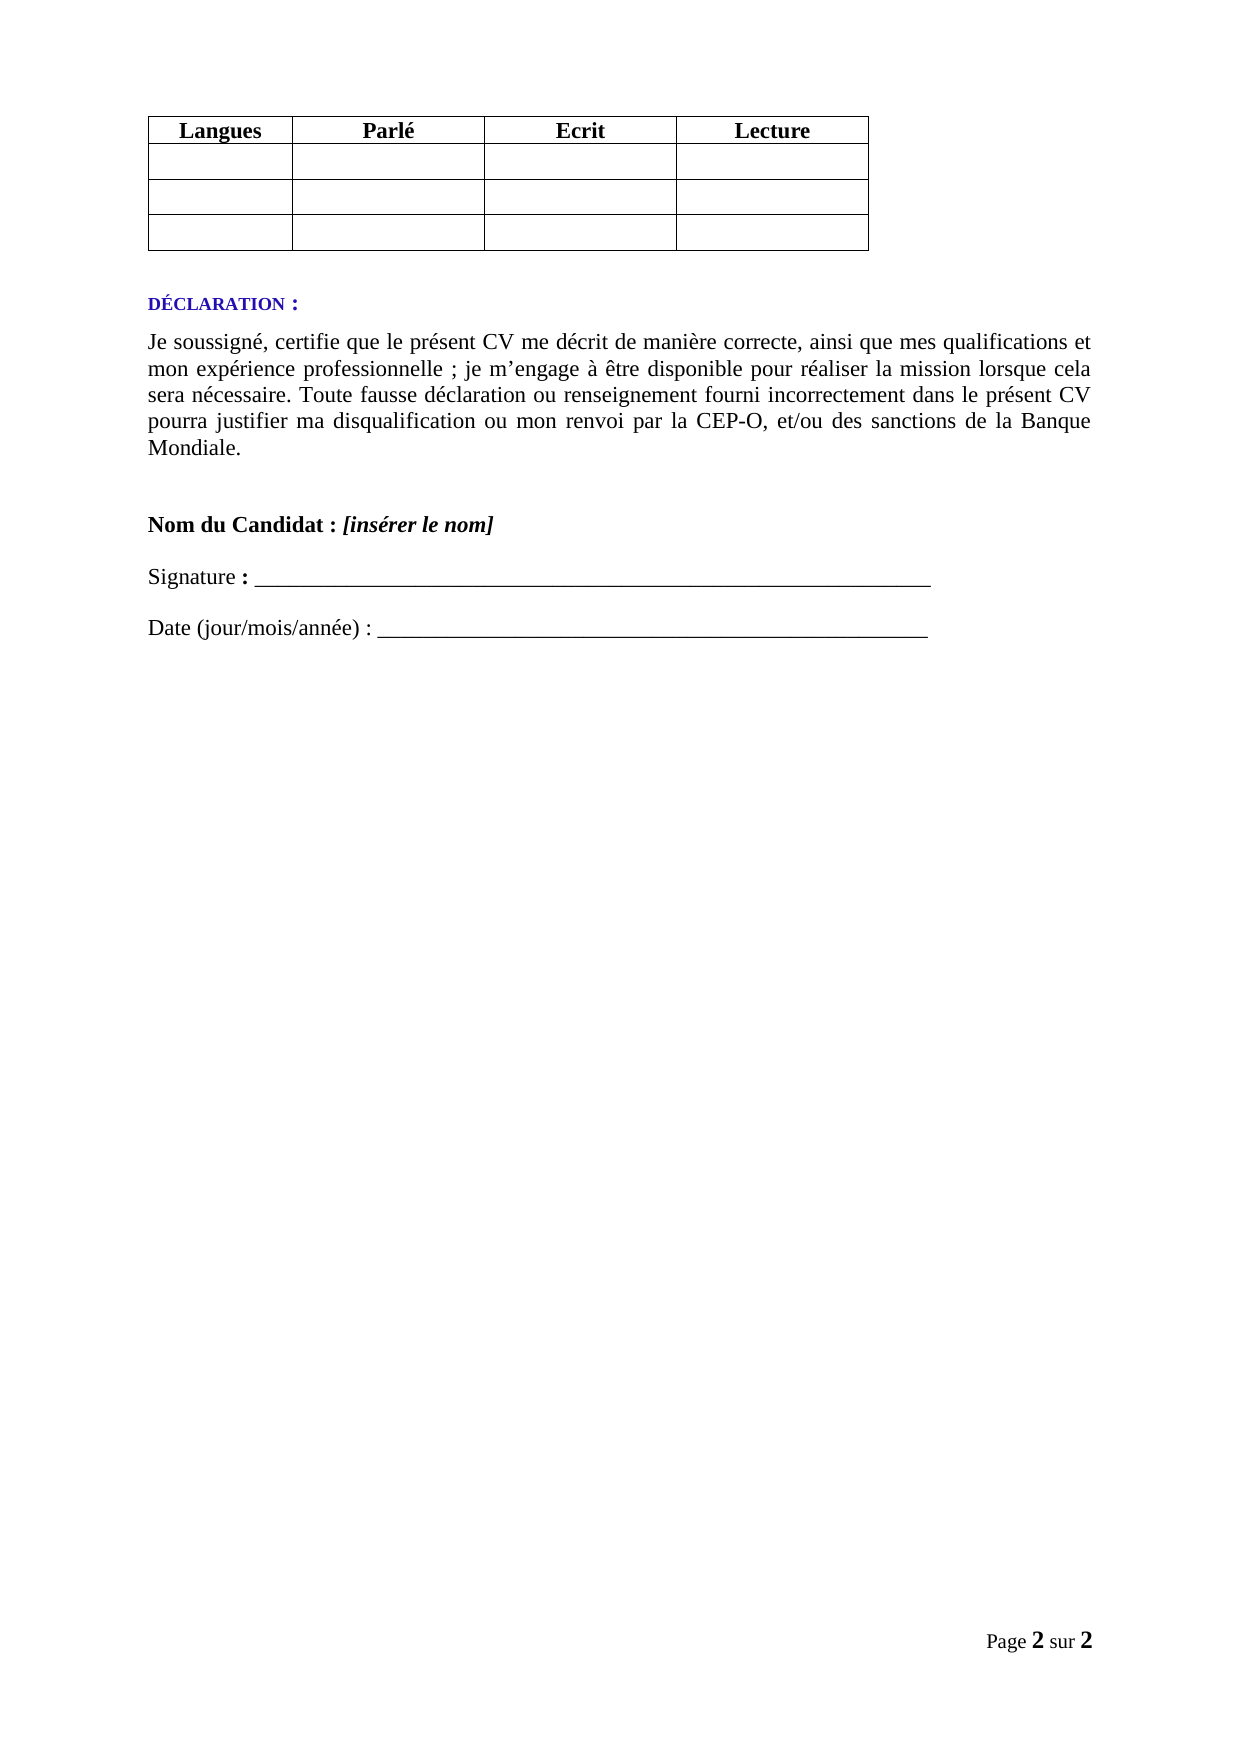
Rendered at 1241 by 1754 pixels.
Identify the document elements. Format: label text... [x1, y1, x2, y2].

text Nom du Candidat : [insérer le nom] [148, 511, 1092, 538]
table_cell [677, 180, 868, 214]
table_header Langues [149, 117, 292, 143]
table_cell [293, 215, 484, 249]
table_cell [149, 144, 292, 179]
table_cell [293, 144, 484, 179]
table_cell [677, 215, 868, 249]
table_cell [149, 215, 292, 249]
text Je soussigné, certifie que le présent CV me décrit de manière correcte, ainsi que mes qualifications et mon expérience professionnelle ; je m’engage à être disponible pour réaliser la mission lorsque cela sera nécessaire. Toute fausse déclaration ou renseignement fourni incorrectement dans le présent CV pourra justifier ma disqualification ou mon renvoi par la CEP-O, et/ou des sanctions de la Banque Mondiale. [148, 328, 1092, 460]
table_cell [485, 180, 676, 214]
table_cell [293, 180, 484, 214]
table_cell [485, 144, 676, 179]
table_header Lecture [677, 117, 868, 143]
text Signature : ___________________________________________________________ [148, 563, 1092, 589]
text déclaration : [148, 289, 1092, 316]
table_header Ecrit [485, 117, 676, 143]
table_cell [677, 144, 868, 179]
text Date (jour/mois/année) : ________________________________________________ [148, 614, 1092, 641]
table_cell [485, 215, 676, 249]
table_cell [149, 180, 292, 214]
table_header Parlé [293, 117, 484, 143]
